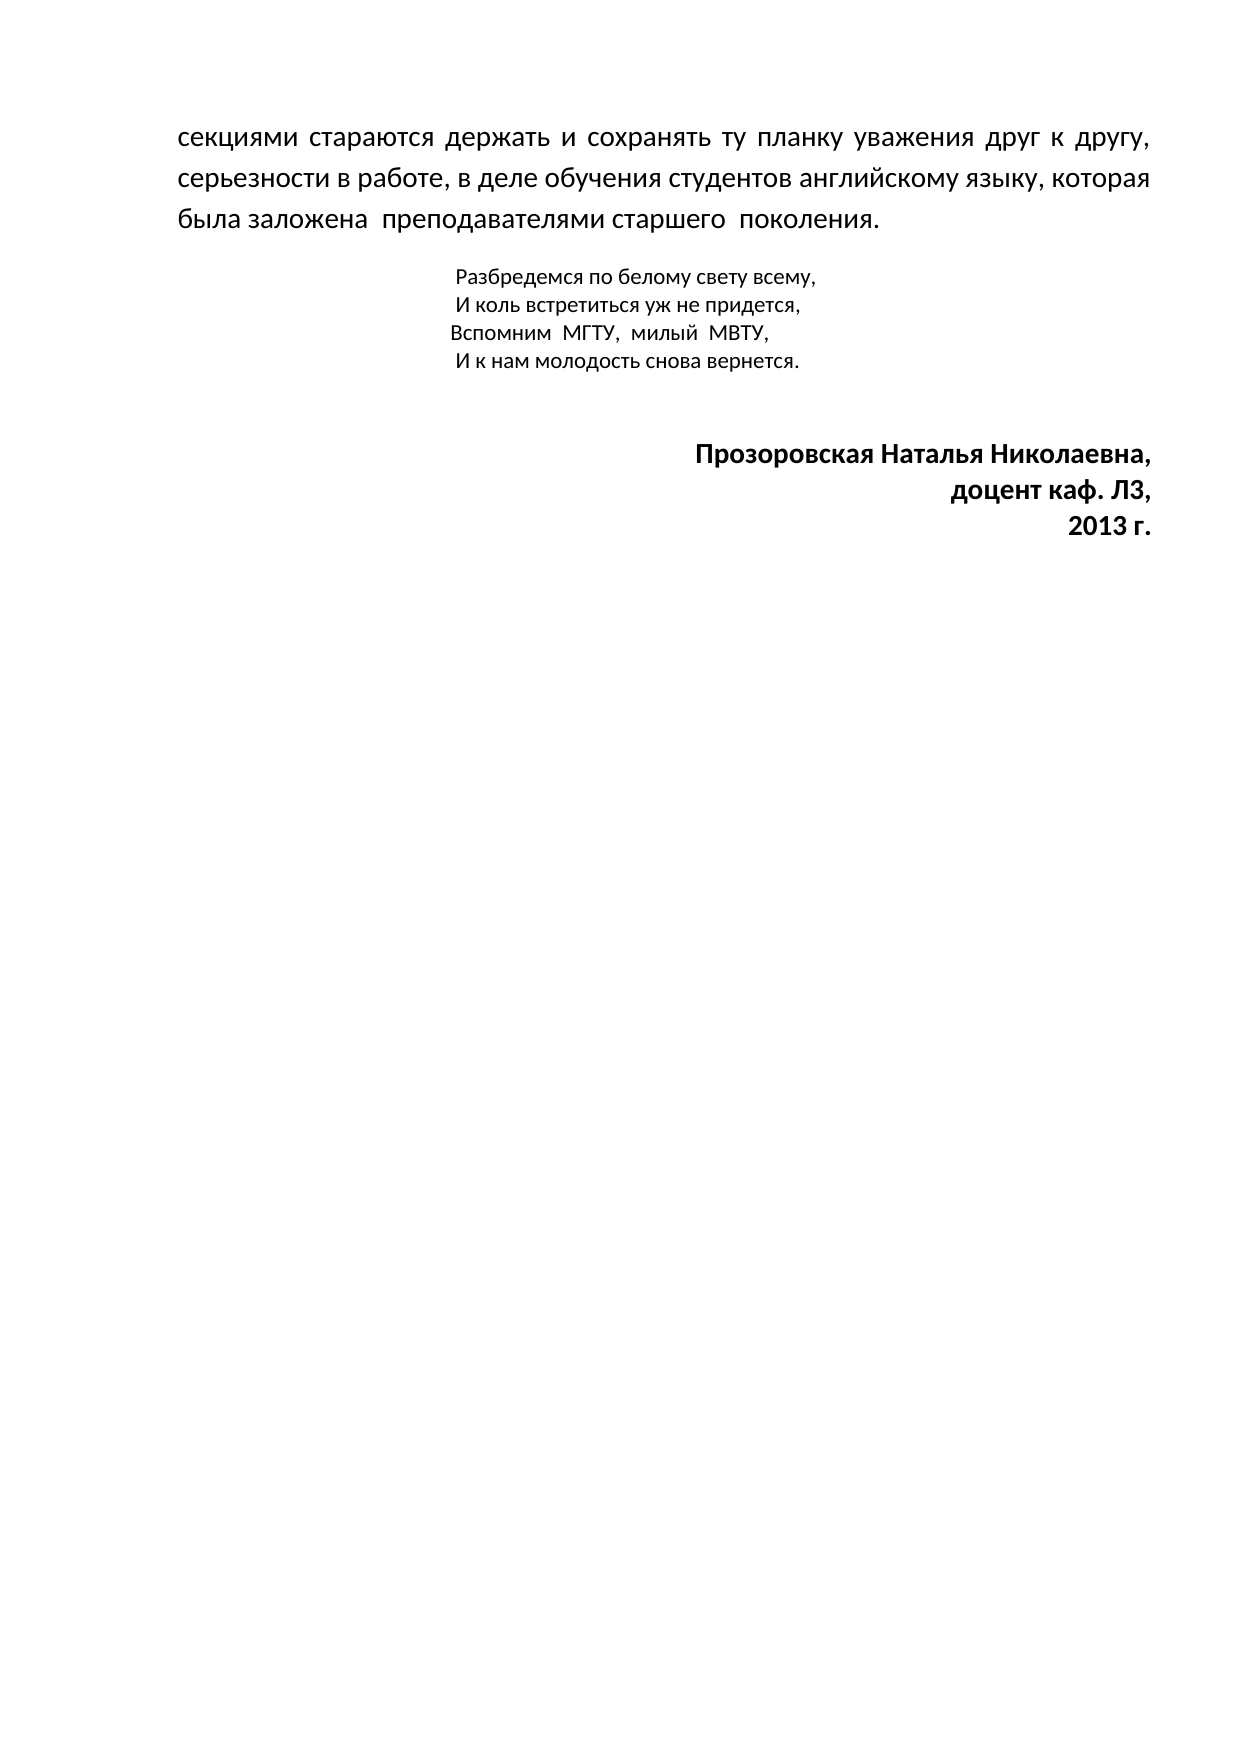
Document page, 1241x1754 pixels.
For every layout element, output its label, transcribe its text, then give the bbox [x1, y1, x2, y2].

text Вспомним МГТУ, милый МВТУ, [177, 318, 1152, 346]
text И к нам молодость снова вернется. [177, 346, 1152, 374]
text Разбредемся по белому свету всему, [177, 262, 1152, 290]
text И коль встретиться уж не придется, [177, 290, 1152, 318]
text доцент каф. Л3, [177, 471, 1152, 507]
text 2013 г. [177, 507, 1152, 542]
text Прозоровская Наталья Николаевна, [177, 436, 1152, 471]
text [177, 118, 1152, 236]
